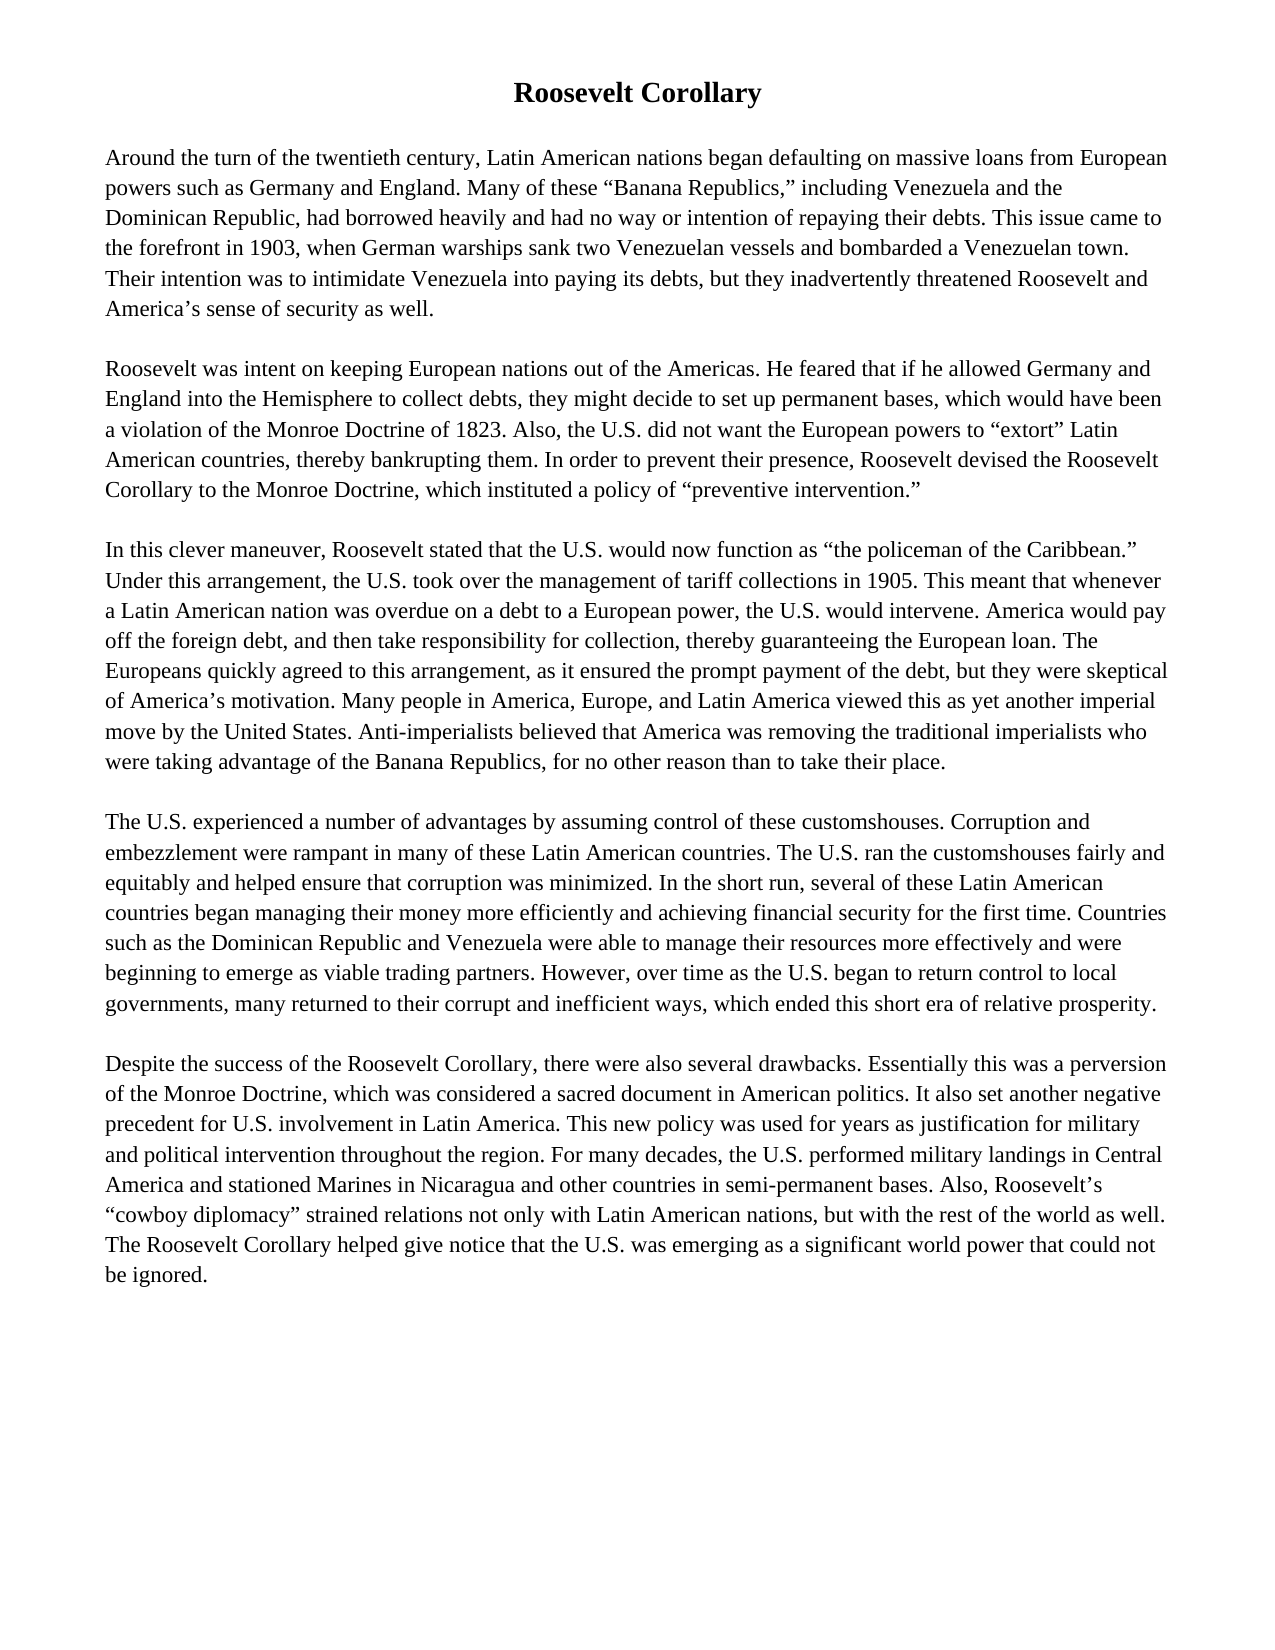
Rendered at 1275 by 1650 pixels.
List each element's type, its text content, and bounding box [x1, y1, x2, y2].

text The U.S. experienced a number of advantages by assuming control of these customshouses. Corruption and embezzlement were rampant in many of these Latin American countries. The U.S. ran the customshouses fairly and equitably and helped ensure that corruption was minimized. In the short run, several of these Latin American countries began managing their money more efficiently and achieving financial security for the first time. Countries such as the Dominican Republic and Venezuela were able to manage their resources more effectively and were beginning to emerge as viable trading partners. However, over time as the U.S. began to return control to local governments, many returned to their corrupt and inefficient ways, which ended this short era of relative prosperity. [105, 808, 1170, 1016]
text Around the turn of the twentieth century, Latin American nations began defaulting on massive loans from European powers such as Germany and England. Many of these “Banana Republics,” including Venezuela and the Dominican Republic, had borrowed heavily and had no way or intention of repaying their debts. This issue came to the forefront in 1903, when German warships sank two Venezuelan vessels and bombarded a Venezuelan town. Their intention was to intimidate Venezuela into paying its debts, but they inadvertently threatened Roosevelt and America’s sense of security as well. [105, 144, 1170, 321]
text Roosevelt was intent on keeping European nations out of the Americas. He feared that if he allowed Germany and England into the Hemisphere to collect debts, they might decide to set up permanent bases, which would have been a violation of the Monroe Doctrine of 1823. Also, the U.S. did not want the European powers to “extort” Latin American countries, thereby bankrupting them. In order to prevent their presence, Roosevelt devised the Roosevelt Corollary to the Monroe Doctrine, which instituted a policy of “preventive intervention.” [105, 355, 1170, 502]
text In this clever maneuver, Roosevelt stated that the U.S. would now function as “the policeman of the Caribbean.” Under this arrangement, the U.S. took over the management of tariff collections in 1905. This meant that whenever a Latin American nation was overdue on a debt to a European power, the U.S. would intervene. America would pay off the foreign debt, and then take responsibility for collection, thereby guaranteeing the European loan. The Europeans quickly agreed to this arrangement, as it ensured the prompt payment of the debt, but they were skeptical of America’s motivation. Many people in America, Europe, and Latin America viewed this as yet another imperial move by the United States. Anti-imperialists believed that America was removing the traditional imperialists who were taking advantage of the Banana Republics, for no other reason than to take their place. [105, 536, 1170, 774]
text Despite the success of the Roosevelt Corollary, there were also several drawbacks. Essentially this was a perversion of the Monroe Doctrine, which was considered a sacred document in American politics. It also set another negative precedent for U.S. involvement in Latin America. This new policy was used for years as justification for military and political intervention throughout the region. For many decades, the U.S. performed military landings in Central America and stationed Marines in Nicaragua and other countries in semi-permanent bases. Also, Roosevelt’s “cowboy diplomacy” strained relations not only with Latin American nations, but with the rest of the world as well. The Roosevelt Corollary helped give notice that the U.S. was emerging as a significant world power that could not be ignored. [105, 1050, 1170, 1288]
text Roosevelt Corollary [105, 75, 1170, 108]
